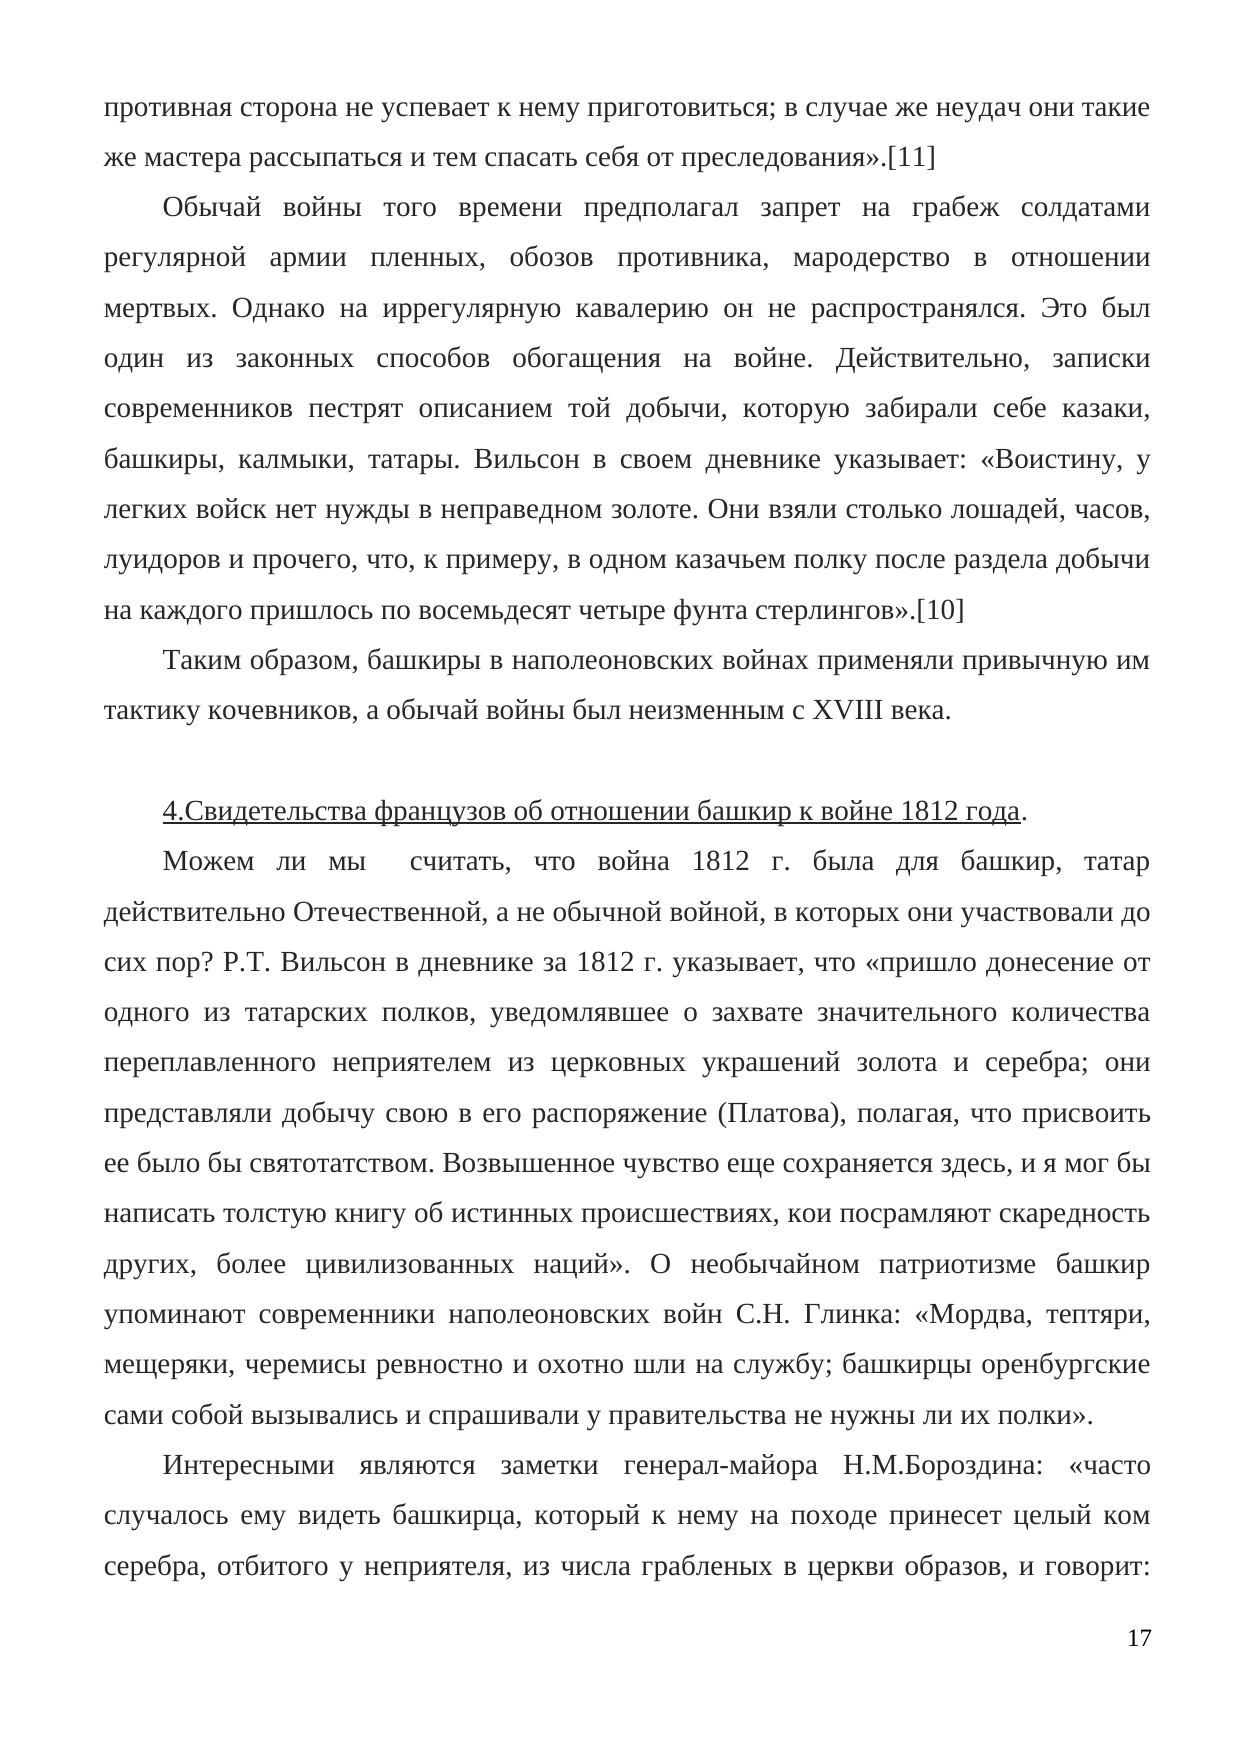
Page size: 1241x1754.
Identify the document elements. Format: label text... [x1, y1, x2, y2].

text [103, 89, 1152, 172]
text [103, 1447, 1152, 1581]
text 4.Свидетельства французов об отношении башкир к войне 1812 года. [103, 793, 1152, 827]
text Можем ли мы считать, что война 1812 г. была для башкир, татар действительно Отечественной, а не обычной войной, в которых они участвовали до сих пор? Р.Т. Вильсон в дневнике за 1812 г. указывает, что «пришло донесение от одного из татарских полков, уведомлявшее о захвате значительного количества переплавленного неприятелем из церковных украшений золота и серебра; они представляли добычу свою в его распоряжение (Платова), полагая, что присвоить ее было бы святотатством. Возвышенное чувство еще сохраняется здесь, и я мог бы написать толстую книгу об истинных происшествиях, кои посрамляют скаредность других, более цивилизованных наций». О необычайном патриотизме башкир упоминают современники наполеоновских войн С.Н. Глинка: «Мордва, тептяри, мещеряки, черемисы ревностно и охотно шли на службу; башкирцы оренбургские сами собой вызывались и спрашивали у правительства не нужны ли их полки». [103, 843, 1152, 1430]
text Обычай войны того времени предполагал запрет на грабеж солдатами регулярной армии пленных, обозов противника, мародерство в отношении мертвых. Однако на иррегулярную кавалерию он не распространялся. Это был один из законных способов обогащения на войне. Действительно, записки современников пестрят описанием той добычи, которую забирали себе казаки, башкиры, калмыки, татары. Вильсон в своем дневнике указывает: «Воистину, у легких войск нет нужды в неправедном золоте. Они взяли столько лошадей, часов, луидоров и прочего, что, к примеру, в одном казачьем полку после раздела добычи на каждого пришлось по восемьдесят четыре фунта стерлингов».[10] [103, 189, 1152, 625]
text Таким образом, башкиры в наполеоновских войнах применяли привычную им тактику кочевников, а обычай войны был неизменным с XVIII века. [103, 642, 1152, 726]
